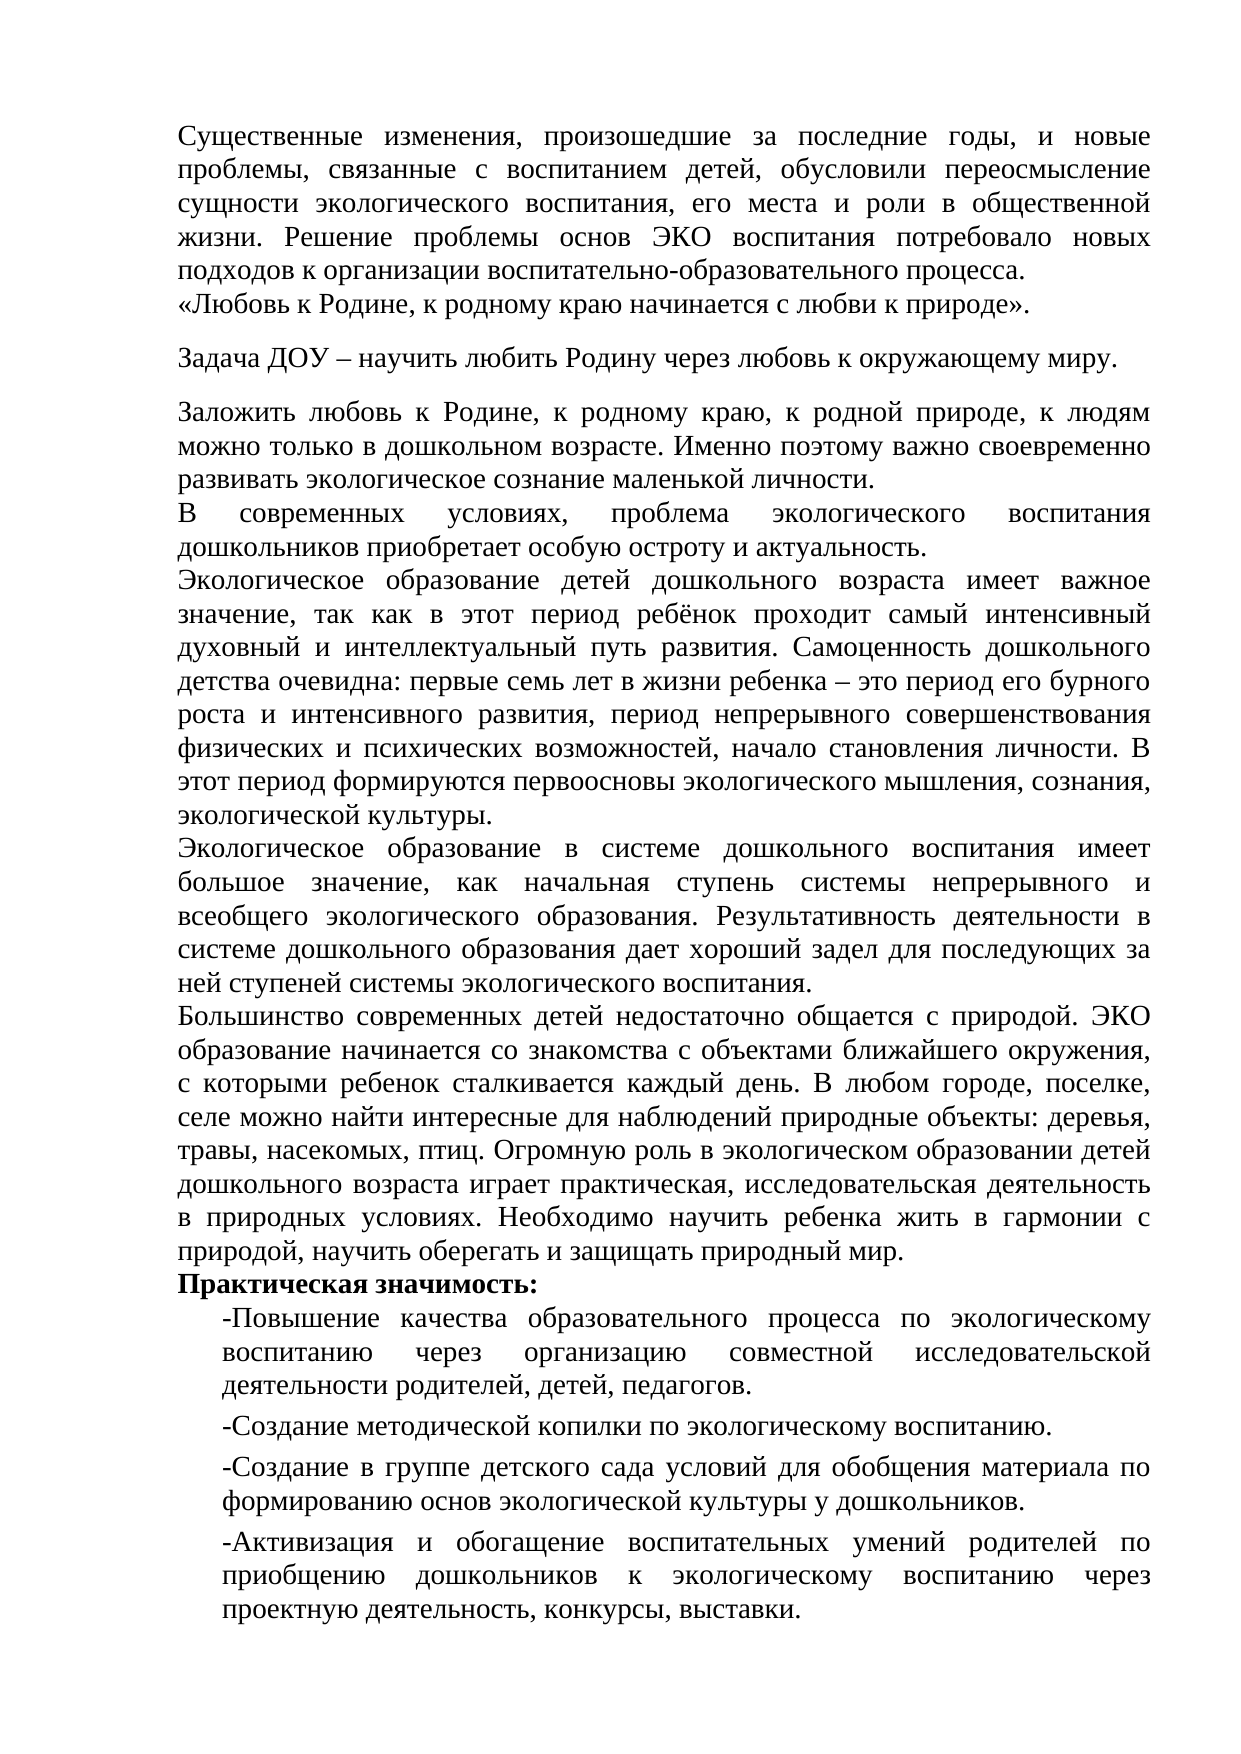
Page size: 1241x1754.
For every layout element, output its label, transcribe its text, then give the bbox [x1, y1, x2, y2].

text Практическая значимость: [177, 1267, 1152, 1300]
text Задача ДОУ – научить любить Родину через любовь к окружающему миру. [177, 340, 1152, 374]
text -Создание в группе детского сада условий для обобщения материала по формированию основ экологической культуры у дошкольников. [222, 1449, 1152, 1516]
text -Активизация и обогащение воспитательных умений родителей по приобщению дошкольников к экологическому воспитанию через проектную деятельность, конкурсы, выставки. [222, 1524, 1152, 1624]
text В современных условиях, проблема экологического воспитания дошкольников приобретает особую остроту и актуальность. [177, 495, 1152, 562]
text Большинство современных детей недостаточно общается с природой. ЭКО образование начинается со знакомства с объектами ближайшего окружения, с которыми ребенок сталкивается каждый день. В любом городе, поселке, селе можно найти интересные для наблюдений природные объекты: деревья, травы, насекомых, птиц. Огромную роль в экологическом образовании детей дошкольного возраста играет практическая, исследовательская деятельность в природных условиях. Необходимо научить ребенка жить в гармонии с природой, научить оберегать и защищать природный мир. [177, 998, 1152, 1267]
text -Повышение качества образовательного процесса по экологическому воспитанию через организацию совместной исследовательской деятельности родителей, детей, педагогов. [222, 1300, 1152, 1401]
text Экологическое образование детей дошкольного возраста имеет важное значение, так как в этот период ребёнок проходит самый интенсивный духовный и интеллектуальный путь развития. Самоценность дошкольного детства очевидна: первые семь лет в жизни ребенка – это период его бурного роста и интенсивного развития, период непрерывного совершенствования физических и психических возможностей, начало становления личности. В этот период формируются первоосновы экологического мышления, сознания, экологической культуры. [177, 562, 1152, 831]
text «Любовь к Родине, к родному краю начинается с любви к природе». [177, 286, 1152, 319]
text Заложить любовь к Родине, к родному краю, к родной природе, к людям можно только в дошкольном возрасте. Именно поэтому важно своевременно развивать экологическое сознание маленькой личности. [177, 394, 1152, 495]
text -Создание методической копилки по экологическому воспитанию. [222, 1408, 1152, 1442]
text Экологическое образование в системе дошкольного воспитания имеет большое значение, как начальная ступень системы непрерывного и всеобщего экологического образования. Результативность деятельности в системе дошкольного образования дает хороший задел для последующих за ней ступеней системы экологического воспитания. [177, 831, 1152, 998]
text Существенные изменения, произошедшие за последние годы, и новые проблемы, связанные с воспитанием детей, обусловили переосмысление сущности экологического воспитания, его места и роли в общественной жизни. Решение проблемы основ ЭКО воспитания потребовало новых подходов к организации воспитательно-образовательного процесса. [177, 118, 1152, 286]
